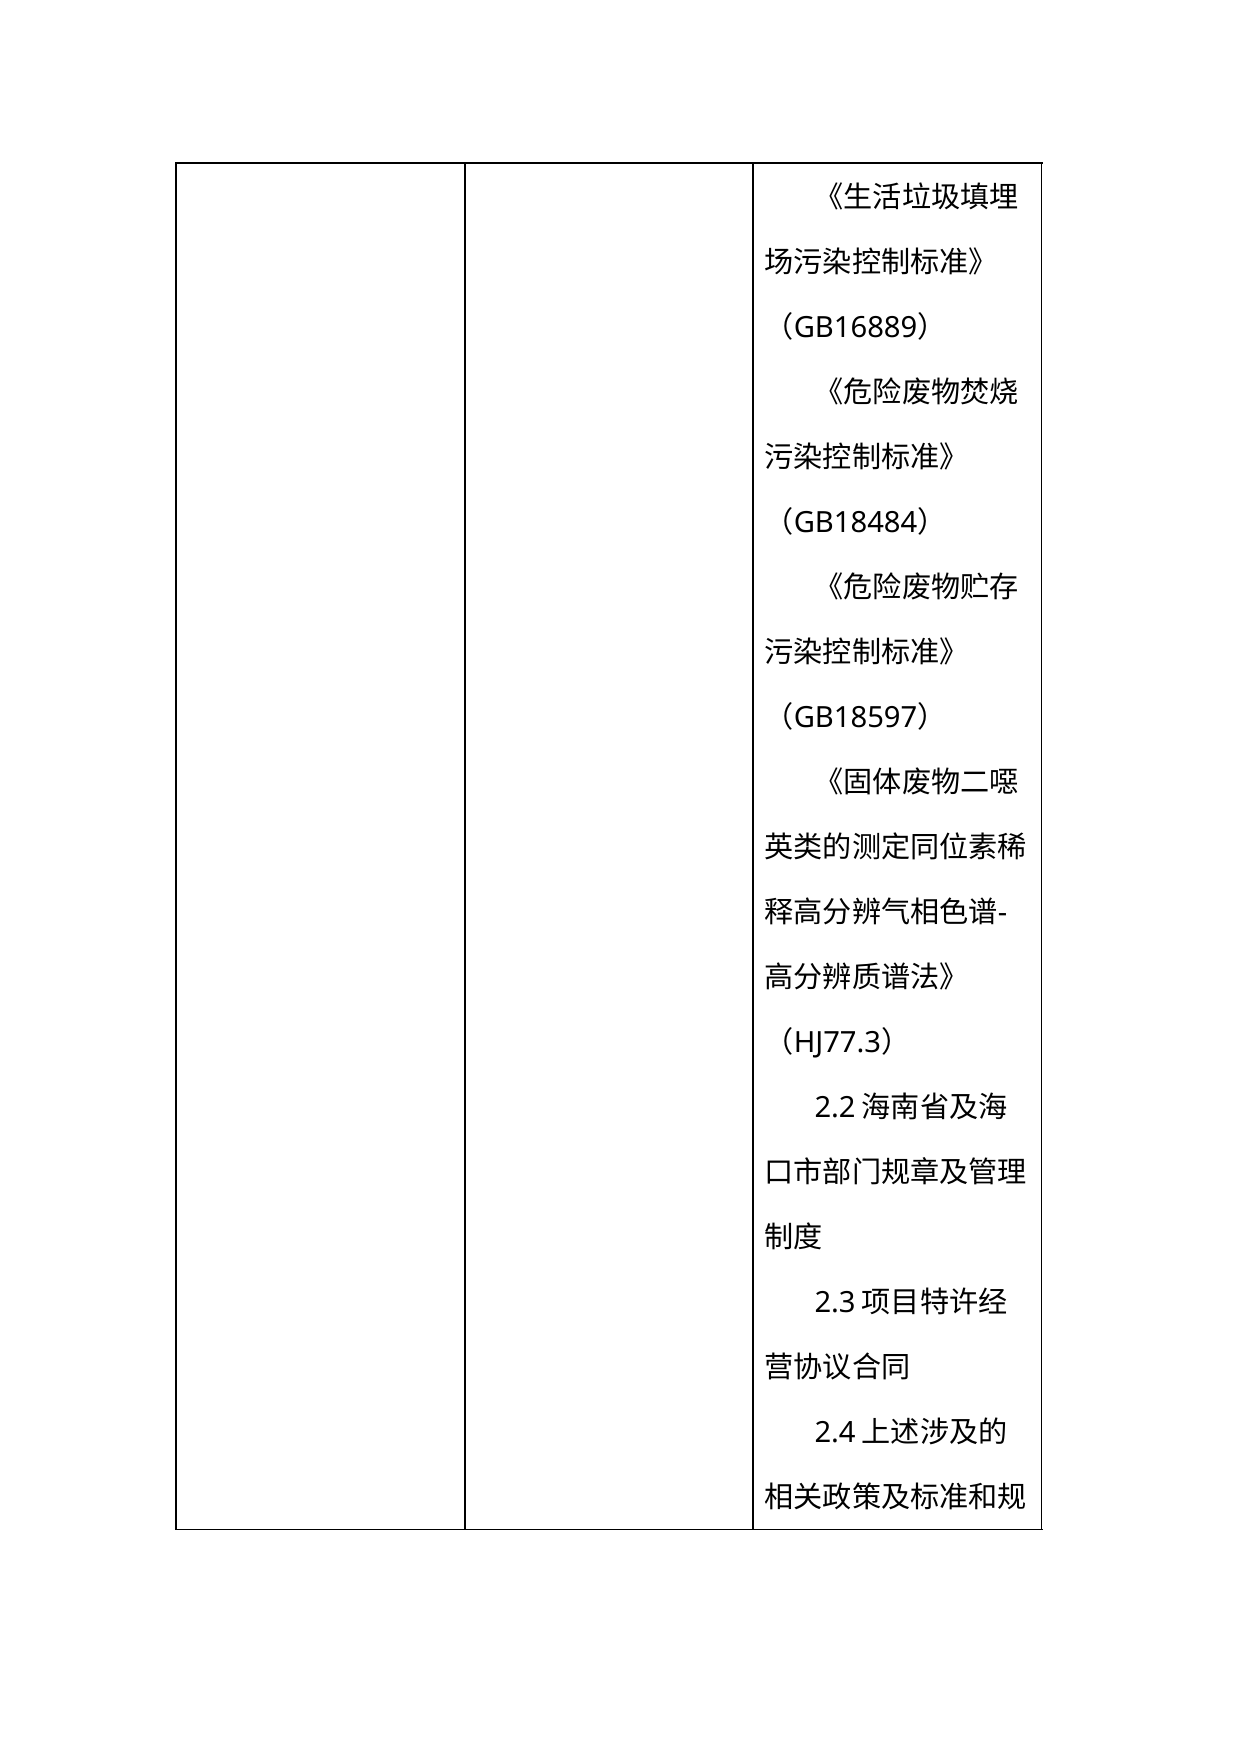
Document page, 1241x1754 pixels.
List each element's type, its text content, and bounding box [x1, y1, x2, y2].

table_cell 2 [177, 164, 464, 1528]
table_cell ★ [466, 164, 752, 1528]
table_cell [754, 164, 1041, 1528]
